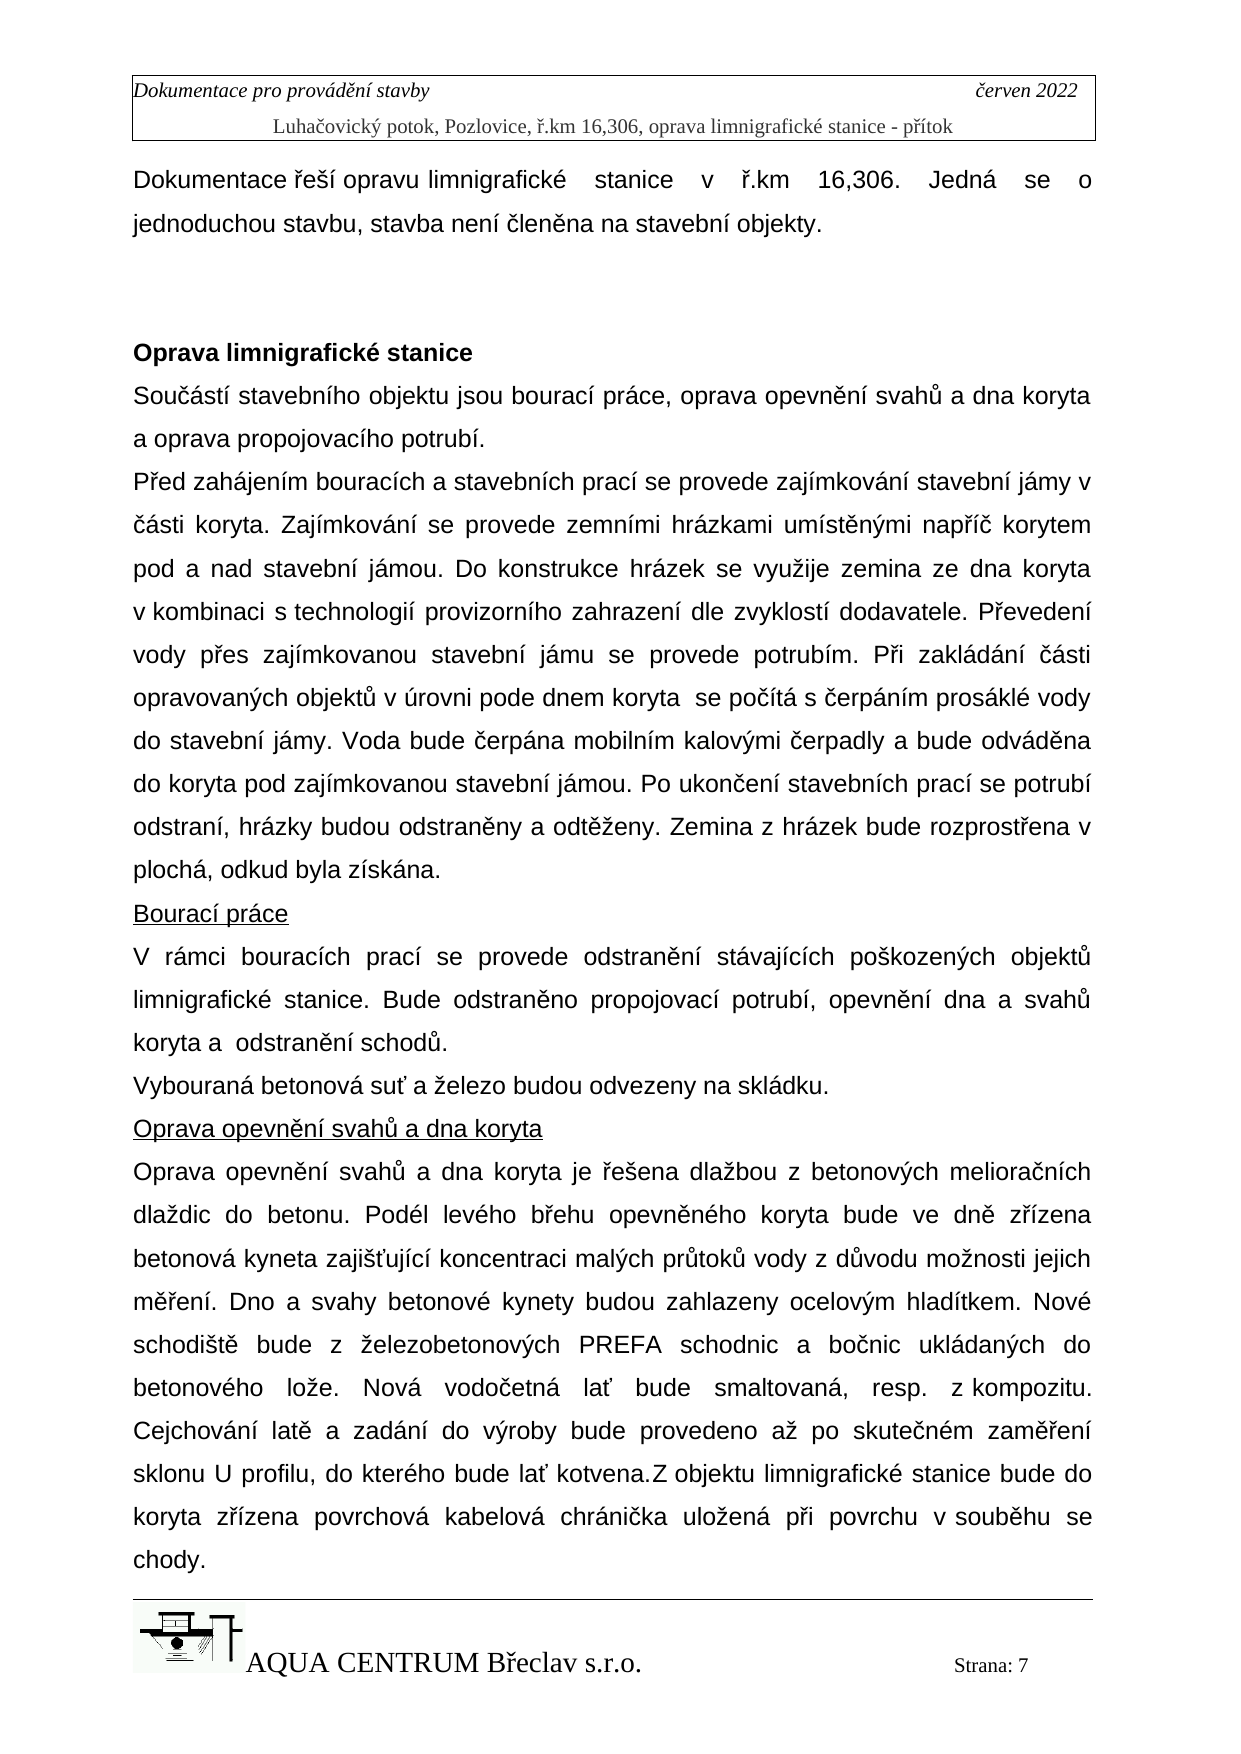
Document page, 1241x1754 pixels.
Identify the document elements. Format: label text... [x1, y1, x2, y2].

text Součástí stavebního objektu jsou bourací práce, oprava opevnění svahů a dna koryta a oprava propojovacího potrubí. [133, 381, 1093, 453]
text Bourací práce [133, 898, 1093, 927]
text Oprava opevnění svahů a dna koryta [133, 1114, 1093, 1143]
text Vybouraná betonová suť a železo budou odvezeny na skládku. [133, 1071, 1093, 1100]
picture [132, 1602, 246, 1673]
text V rámci bouracích prací se provede odstranění stávajících poškozených objektů limnigrafické stanice. Bude odstraněno propojovací potrubí, opevnění dna a svahů koryta a odstranění schodů. [133, 942, 1093, 1057]
text Před zahájením bouracích a stavebních prací se provede zajímkování stavební jámy v části koryta. Zajímkování se provede zemními hrázkami umístěnými napříč korytem pod a nad stavební jámou. Do konstrukce hrázek se využije zemina ze dna koryta v kombinaci s technologií provizorního zahrazení dle zvyklostí dodavatele. Převedení vody přes zajímkovanou stavební jámu se provede potrubím. Při zakládání části opravovaných objektů v úrovni pode dnem koryta se počítá s čerpáním prosáklé vody do stavební jámy. Voda bude čerpána mobilním kalovými čerpadly a bude odváděna do koryta pod zajímkovanou stavební jámou. Po ukončení stavebních prací se potrubí odstraní, hrázky budou odstraněny a odtěženy. Zemina z hrázek bude rozprostřena v plochá, odkud byla získána. [133, 467, 1093, 884]
text Dokumentace řeší opravu limnigrafické stanice v ř.km 16,306. Jedná se o jednoduchou stavbu, stavba není členěna na stavební objekty. [133, 165, 1093, 237]
text Oprava opevnění svahů a dna koryta je řešena dlažbou z betonových melioračních dlaždic do betonu. Podél levého břehu opevněného koryta bude ve dně zřízena betonová kyneta zajišťující koncentraci malých průtoků vody z důvodu možnosti jejich měření. Dno a svahy betonové kynety budou zahlazeny ocelovým hladítkem. Nové schodiště bude z železobetonových PREFA schodnic a bočnic ukládaných do betonového lože. Nová vodočetná lať bude smaltovaná, resp. z kompozitu. Cejchování latě a zadání do výroby bude provedeno až po skutečném zaměření sklonu U profilu, do kterého bude lať kotvena.Z objektu limnigrafické stanice bude do koryta zřízena povrchová kabelová chránička uložená při povrchu v souběhu se chody. [133, 1157, 1093, 1574]
text Oprava limnigrafické stanice [133, 338, 1093, 367]
